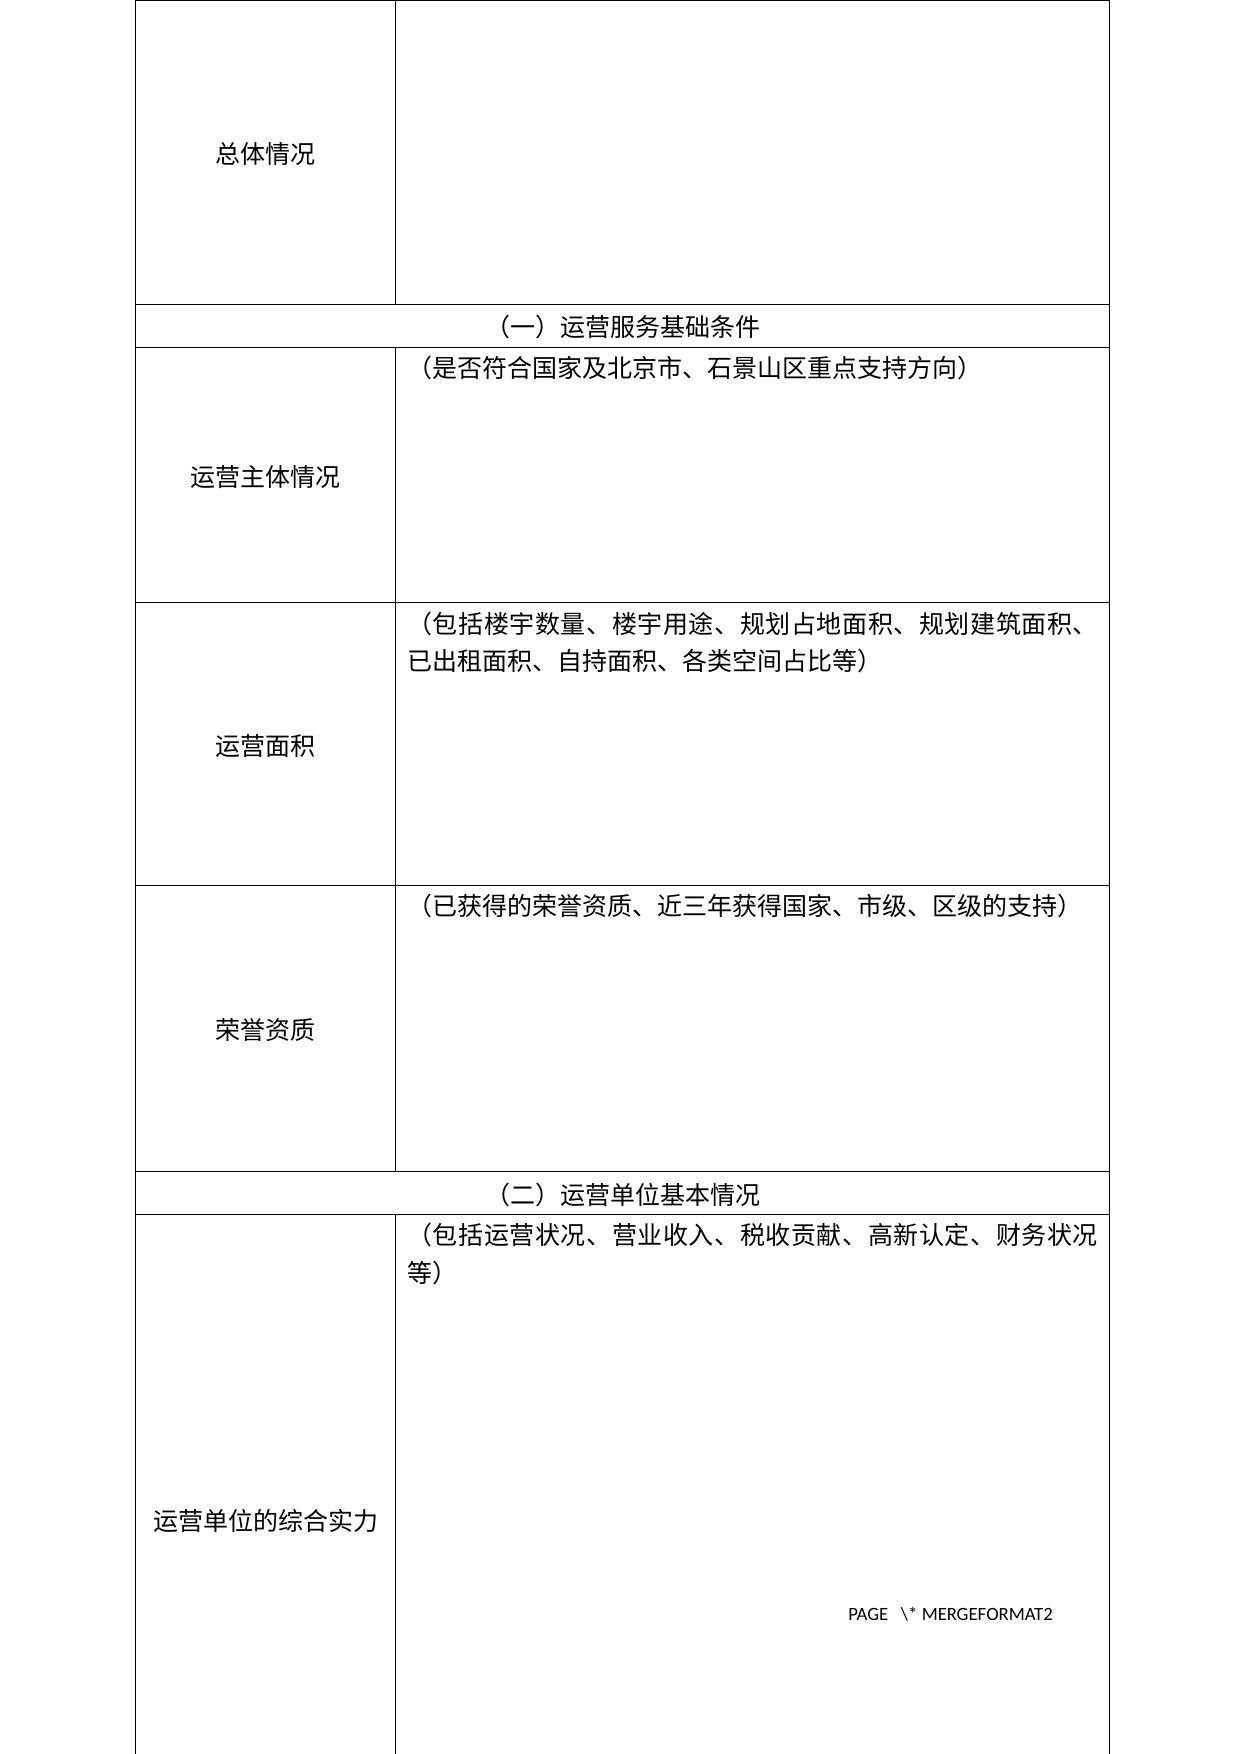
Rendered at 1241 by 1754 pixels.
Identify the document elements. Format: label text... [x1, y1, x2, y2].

table_cell （一）运营服务基础条件 [136, 305, 1109, 347]
table_cell （二）运营单位基本情况 [136, 1172, 1109, 1213]
table_header [396, 1, 1109, 303]
table_cell 运营主体情况 [136, 348, 395, 602]
table_cell （包括运营状况、营业收入、税收贡献、高新认定、财务状况等） [396, 1215, 1109, 1754]
table_cell 运营面积 [136, 603, 395, 885]
table_cell 运营单位的综合实力 [136, 1215, 395, 1754]
table_cell （是否符合国家及北京市、石景山区重点支持方向） [396, 348, 1109, 602]
table_cell 荣誉资质 [136, 886, 395, 1171]
table_header 总体情况 [136, 1, 395, 303]
table_cell （包括楼宇数量、楼宇用途、规划占地面积、规划建筑面积、已出租面积、自持面积、各类空间占比等） [396, 603, 1109, 885]
table_cell （已获得的荣誉资质、近三年获得国家、市级、区级的支持） [396, 886, 1109, 1171]
